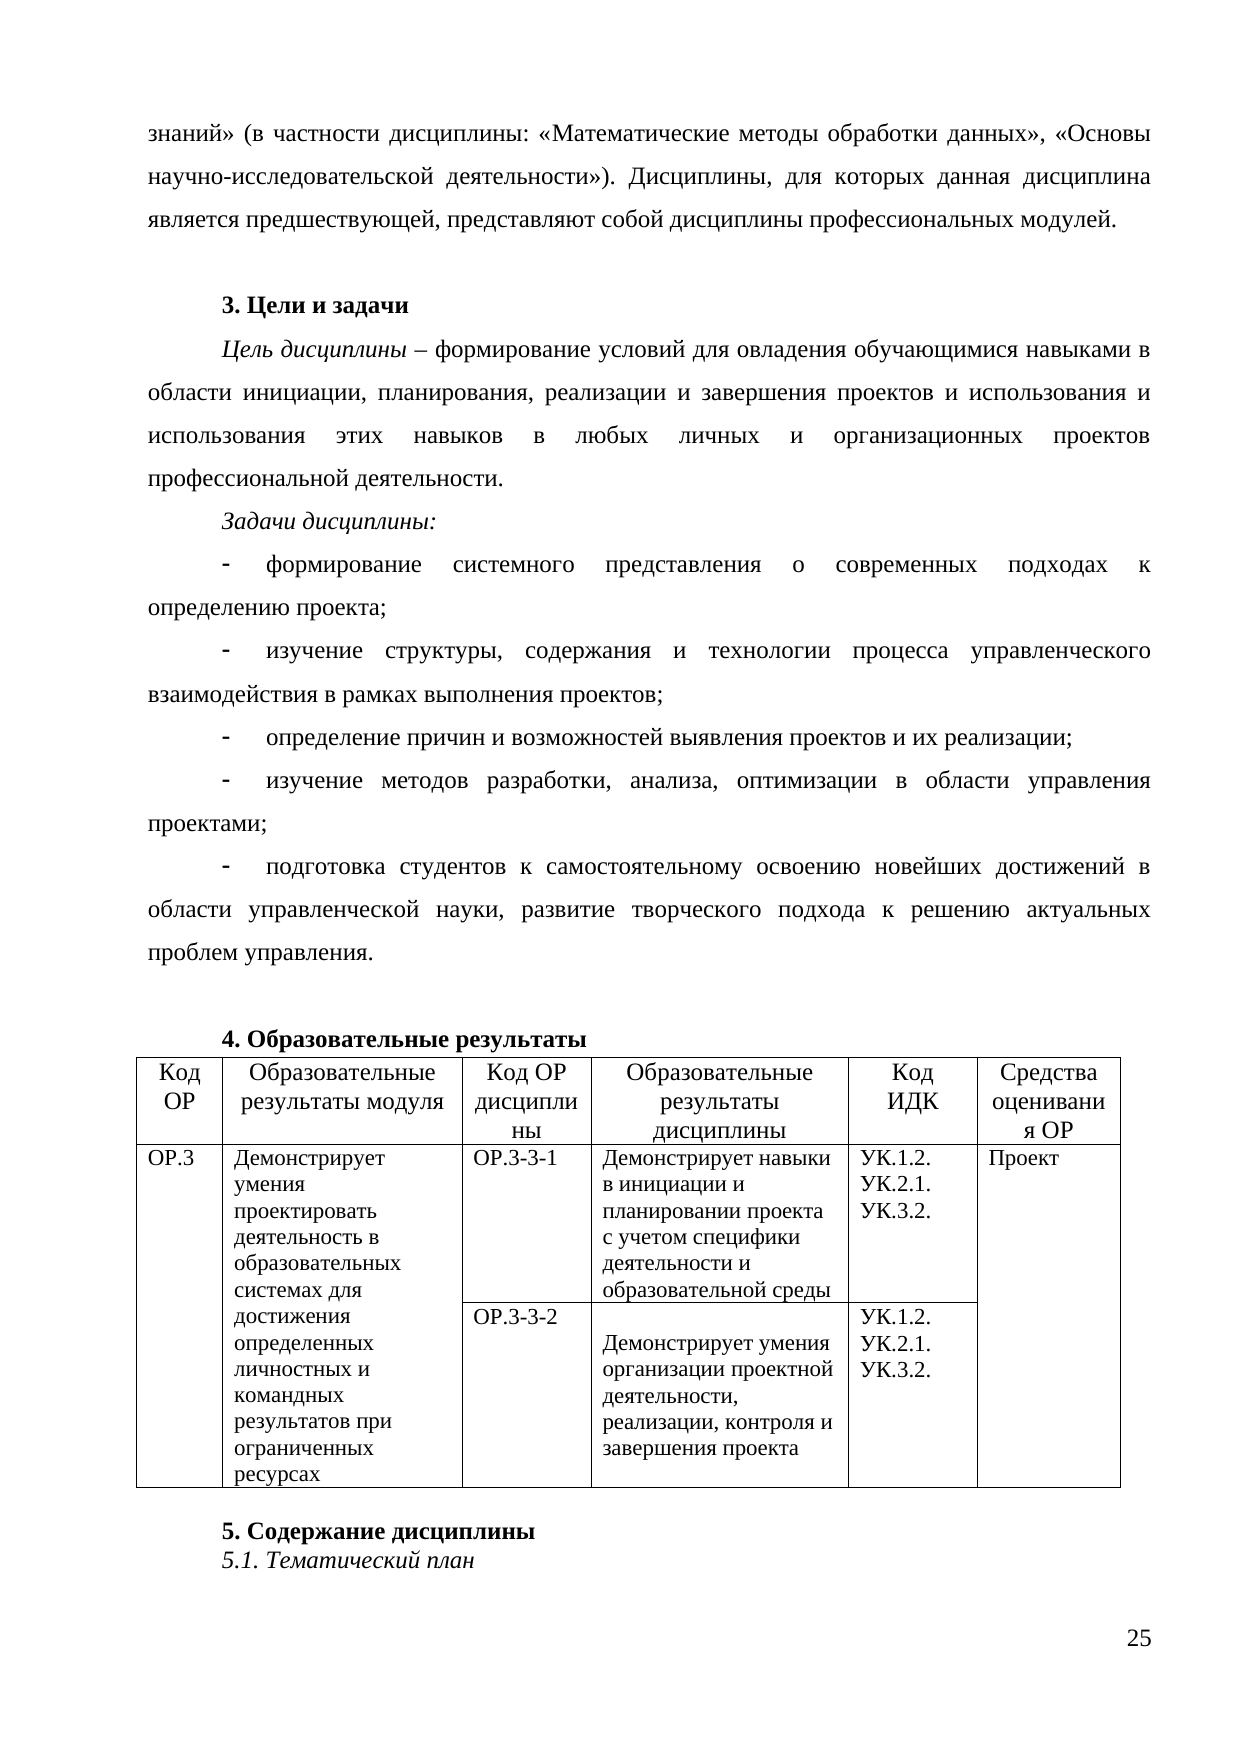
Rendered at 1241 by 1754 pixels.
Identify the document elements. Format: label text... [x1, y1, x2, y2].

text Задачи дисциплины: [148, 506, 1152, 535]
table_header Образовательные результаты модуля [223, 1058, 462, 1143]
table_cell Демонстрирует умения организации проектной деятельности, реализации, контроля и завершения проекта [592, 1303, 848, 1487]
table_header Код ИДК [849, 1058, 977, 1143]
table_header Образовательные результаты дисциплины [592, 1058, 848, 1143]
list изучение структуры, содержания и технологии процесса управленческого взаимодействия в рамках выполнения проектов; [148, 636, 1152, 707]
table_cell Демонстрирует навыки в инициации и планировании проекта с учетом специфики деятельности и образовательной среды [592, 1145, 848, 1302]
table_cell УК.1.2. УК.2.1. УК.3.2. [849, 1303, 977, 1487]
list подготовка студентов к самостоятельному освоению новейших достижений в области управленческой науки, развитие творческого подхода к решению актуальных проблем управления. [148, 851, 1152, 966]
table_cell Проект [978, 1145, 1120, 1487]
text Цель дисциплины – формирование условий для овладения обучающимися навыками в области инициации, планирования, реализации и завершения проектов и использования и использования этих навыков в любых личных и организационных проектов профессиональной деятельности. [148, 334, 1152, 492]
table_cell УК.1.2. УК.2.1. УК.3.2. [849, 1145, 977, 1302]
list изучение методов разработки, анализа, оптимизации в области управления проектами; [148, 765, 1152, 837]
table_cell Демонстрирует умения проектировать деятельность в образовательных системах для достижения определенных личностных и командных результатов при ограниченных ресурсах [223, 1145, 462, 1487]
text 3. Цели и задачи [148, 291, 1152, 319]
table_header Средства оценивания ОР [978, 1058, 1120, 1143]
list формирование системного представления о современных подходах к определению проекта; [148, 549, 1152, 621]
table_cell ОР.3-3-2 [463, 1303, 591, 1487]
table_cell ОР.3-3-1 [463, 1145, 591, 1302]
table_cell ОР.3 [137, 1145, 222, 1487]
text 4. Образовательные результаты [148, 1024, 1152, 1052]
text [148, 118, 1152, 233]
table_header Код ОР [137, 1058, 222, 1143]
text 5. Содержание дисциплины [148, 1516, 1152, 1545]
table_header Код ОР дисциплины [463, 1058, 591, 1143]
text 5.1. Тематический план [148, 1545, 1152, 1574]
list определение причин и возможностей выявления проектов и их реализации; [148, 722, 1152, 751]
